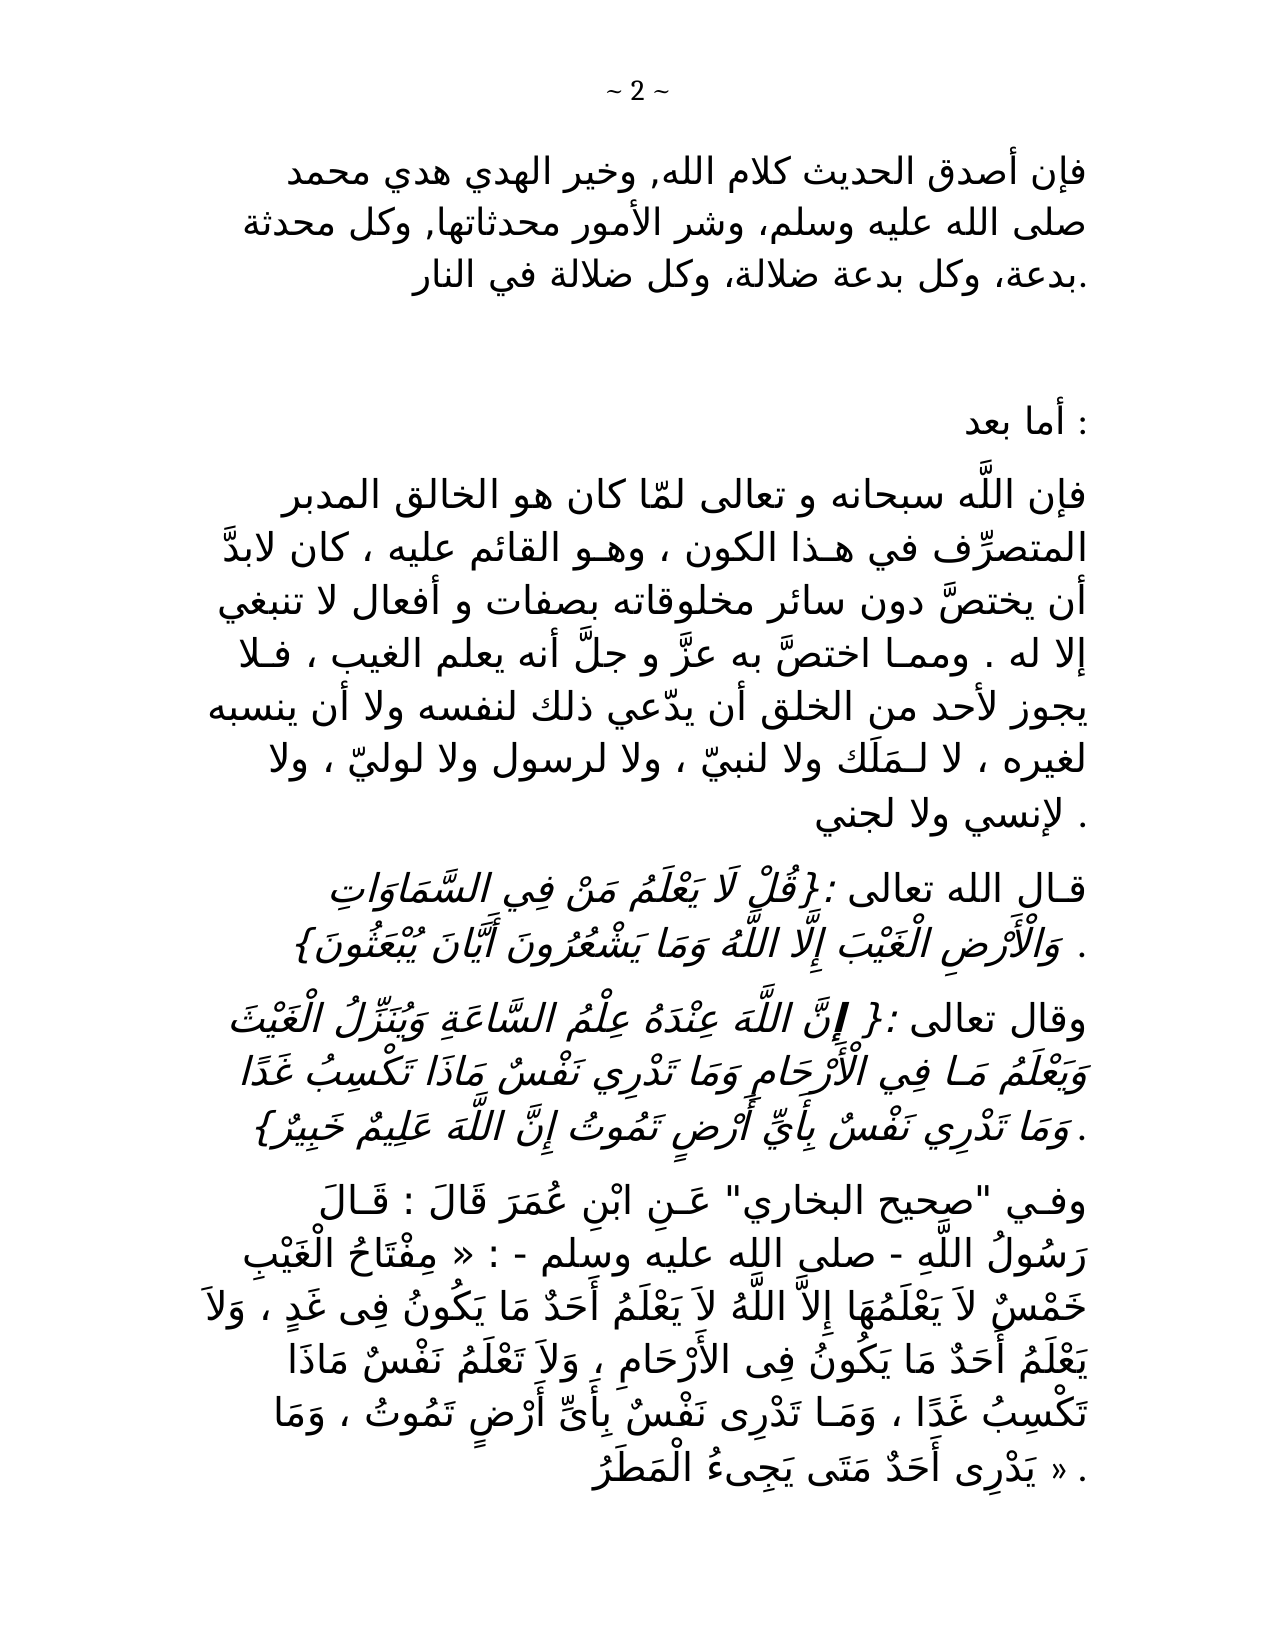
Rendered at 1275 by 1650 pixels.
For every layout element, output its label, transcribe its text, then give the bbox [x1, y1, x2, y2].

text وفـي "صحيح البخاري" عَـنِ ابْنِ عُمَرَ قَالَ : قَـالَ رَسُولُ اللَّهِ - صلى الله عليه وسلم - : « مِفْتَاحُ الْغَيْبِ خَمْسٌ لاَ يَعْلَمُهَا إِلاَّ اللَّهُ لاَ يَعْلَمُ أَحَدٌ مَا يَكُونُ فِى غَدٍ ، وَلاَ يَعْلَمُ أَحَدٌ مَا يَكُونُ فِى الأَرْحَامِ ، وَلاَ تَعْلَمُ نَفْسٌ مَاذَا تَكْسِبُ غَدًا ، وَمَـا تَدْرِى نَفْسٌ بِأَىِّ أَرْضٍ تَمُوتُ ، وَمَا يَدْرِى أَحَدٌ مَتَى يَجِىءُ الْمَطَرُ » . [187, 1178, 1087, 1491]
text فإن اللَّه سبحانه و تعالى لمّا كان هو الخالق المدبر المتصرِّف في هـذا الكون ، وهـو القائم عليه ، كان لابدَّ أن يختصَّ دون سائر مخلوقاته بصفات و أفعال لا تنبغي إلا له . وممـا اختصَّ به عزَّ و جلَّ أنه يعلم الغيب ، فـلا يجوز لأحد من الخلق أن يدّعي ذلك لنفسه ولا أن ينسبه لغيره ، لا لـمَلَك ولا لنبيّ ، ولا لرسول ولا لوليّ ، ولا لإنسي ولا لجني . [187, 472, 1087, 838]
text وقال تعالى :{ إنَّ اللَّهَ عِنْدَهُ عِلْمُ السَّاعَةِ وَيُنَزِّلُ الْغَيْثَ وَيَعْلَمُ مَـا فِي الْأَرْحَامِ وَمَا تَدْرِي نَفْسٌ مَاذَا تَكْسِبُ غَدًا وَمَا تَدْرِي نَفْسٌ بِأَيِّ أَرْضٍ تَمُوتُ إِنَّ اللَّهَ عَلِيمٌ خَبِيرٌ} . [187, 995, 1087, 1150]
text أما بعد : [187, 398, 1087, 443]
text قـال الله تعالى :{قُلْ لَا يَعْلَمُ مَنْ فِي السَّمَاوَاتِ وَالْأَرْضِ الْغَيْبَ إِلَّا اللَّهُ وَمَا يَشْعُرُونَ أَيَّانَ يُبْعَثُونَ} . [187, 866, 1087, 967]
text فإن أصدق الحديث كلام الله, وخير الهدي هدي محمد صلى الله عليه وسلم، وشر الأمور محدثاتها, وكل محدثة بدعة، وكل بدعة ضلالة، وكل ضلالة في النار. [187, 150, 1087, 296]
